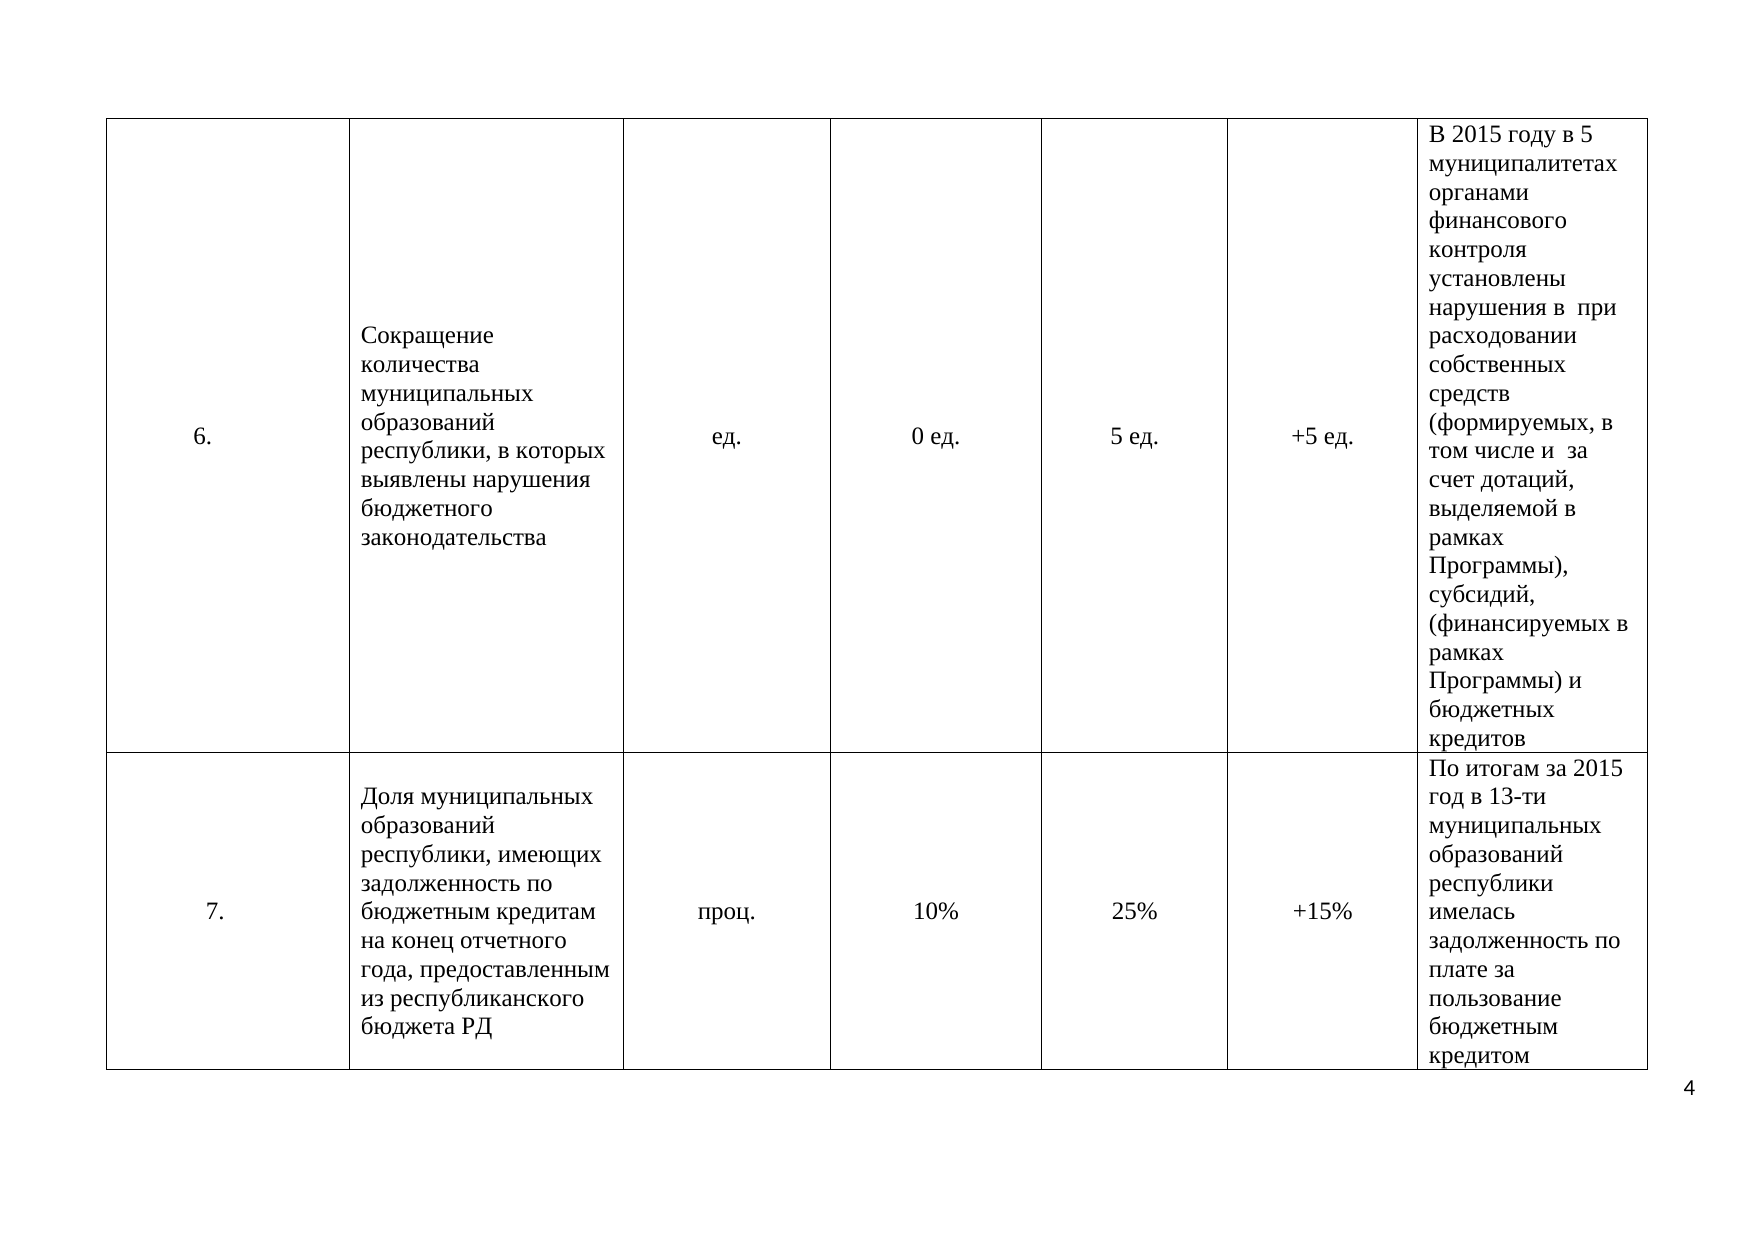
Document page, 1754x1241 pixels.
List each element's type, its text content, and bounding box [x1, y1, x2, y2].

table_cell +5 ед. [1228, 119, 1417, 752]
table_cell В 2015 году в 5 муниципалитетах органами финансового контроля установлены нарушения в при расходовании собственных средств (формируемых, в том числе и за счет дотаций, выделяемой в рамках Программы), субсидий, (финансируемых в рамках Программы) и бюджетных кредитов [1418, 119, 1647, 752]
table_cell 0 ед. [831, 119, 1041, 752]
table_cell проц. [624, 753, 830, 1069]
table_cell +15% [1228, 753, 1417, 1069]
table_cell 10% [831, 753, 1041, 1069]
table_cell Сокращение количества муниципальных образований республики, в которых выявлены нарушения бюджетного законодательства [350, 119, 623, 752]
table_cell 5 ед. [1042, 119, 1227, 752]
table_cell Доля муниципальных образований республики, имеющих задолженность по бюджетным кредитам на конец отчетного года, предоставленным из республиканского бюджета РД [350, 753, 623, 1069]
table_cell 7. [107, 753, 349, 1069]
table_cell 6. [107, 119, 349, 752]
table_cell 25% [1042, 753, 1227, 1069]
table_cell ед. [624, 119, 830, 752]
table_cell По итогам за 2015 год в 13-ти муниципальных образований республики имелась задолженность по плате за пользование бюджетным кредитом [1418, 753, 1647, 1069]
